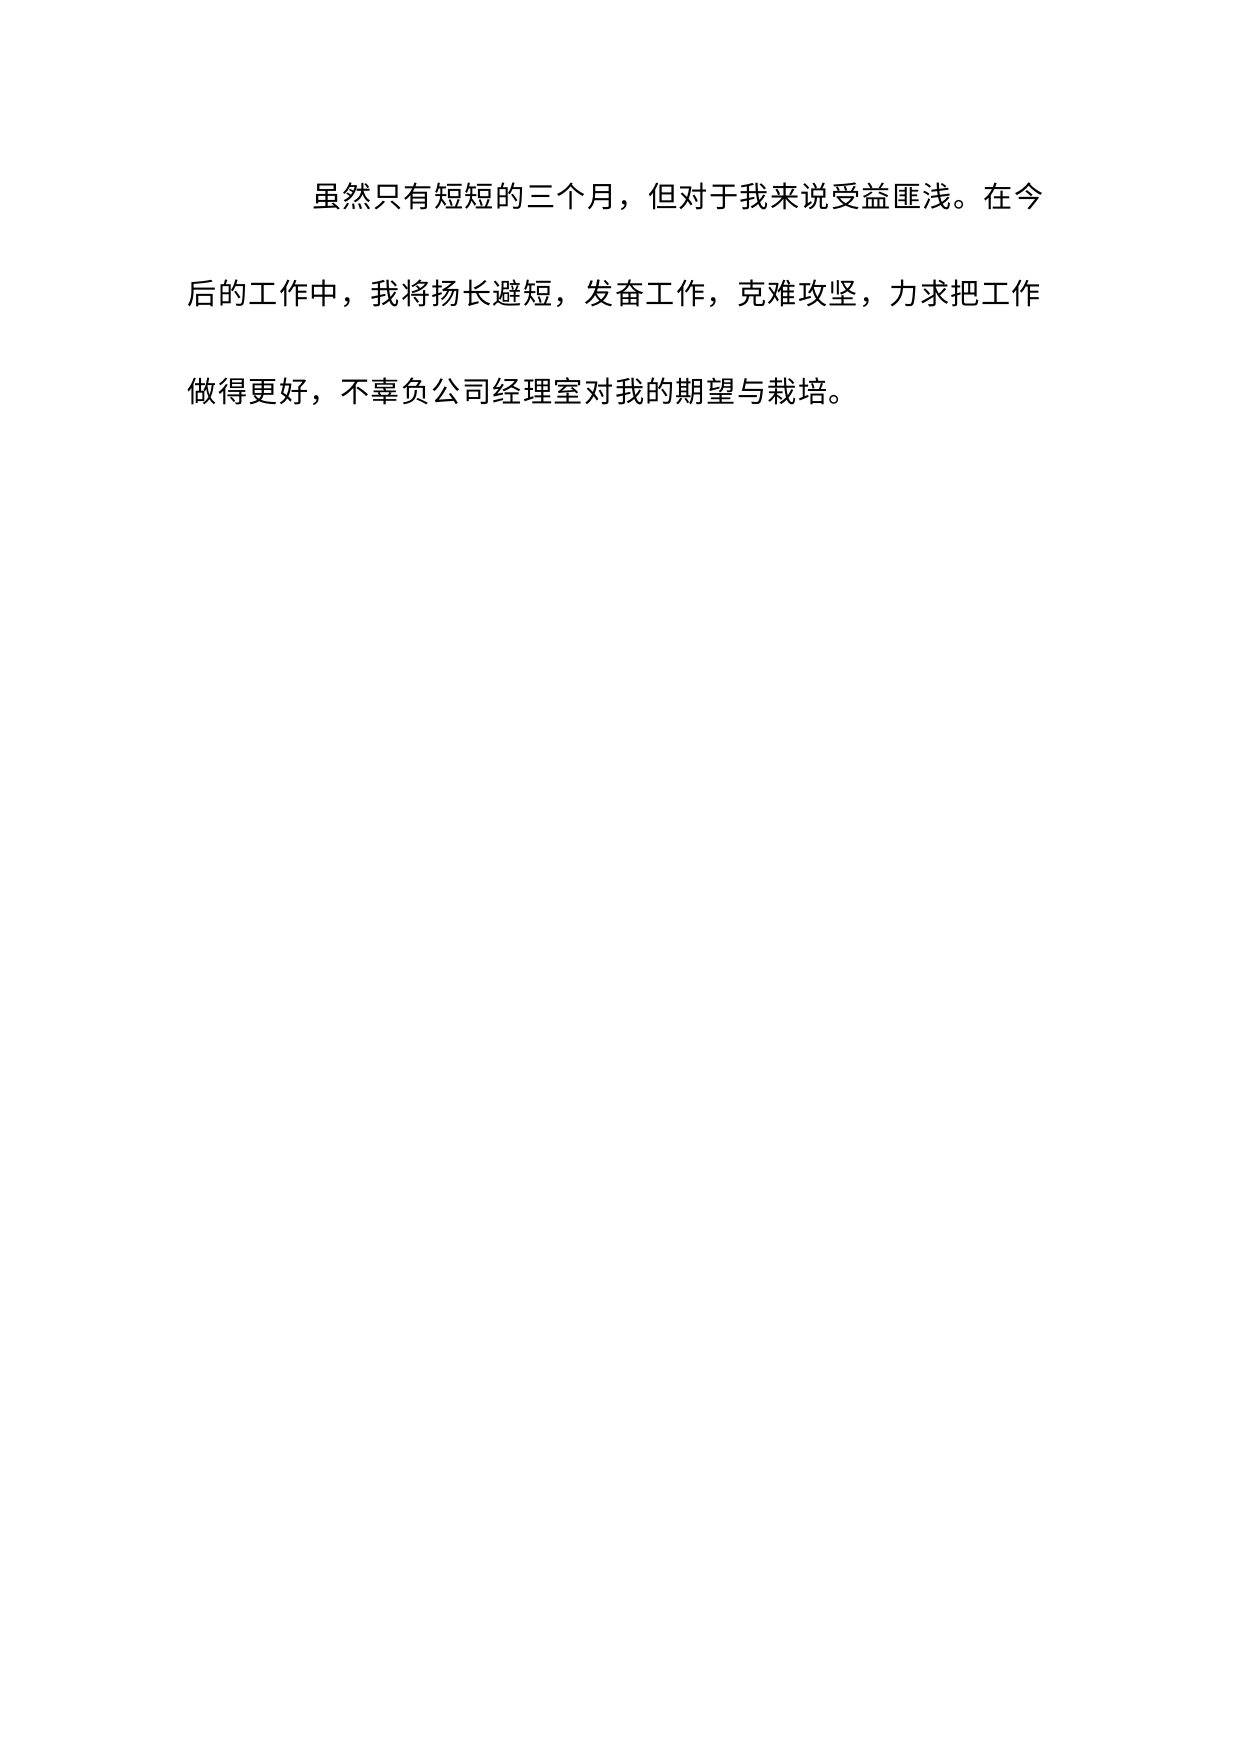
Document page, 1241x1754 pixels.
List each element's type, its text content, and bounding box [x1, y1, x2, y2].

text 虽然只有短短的三个月，但对于我来说受益匪浅。在今后的工作中，我将扬长避短，发奋工作，克难攻坚，力求把工作做得更好，不辜负公司经理室对我的期望与栽培。 [187, 162, 1053, 422]
